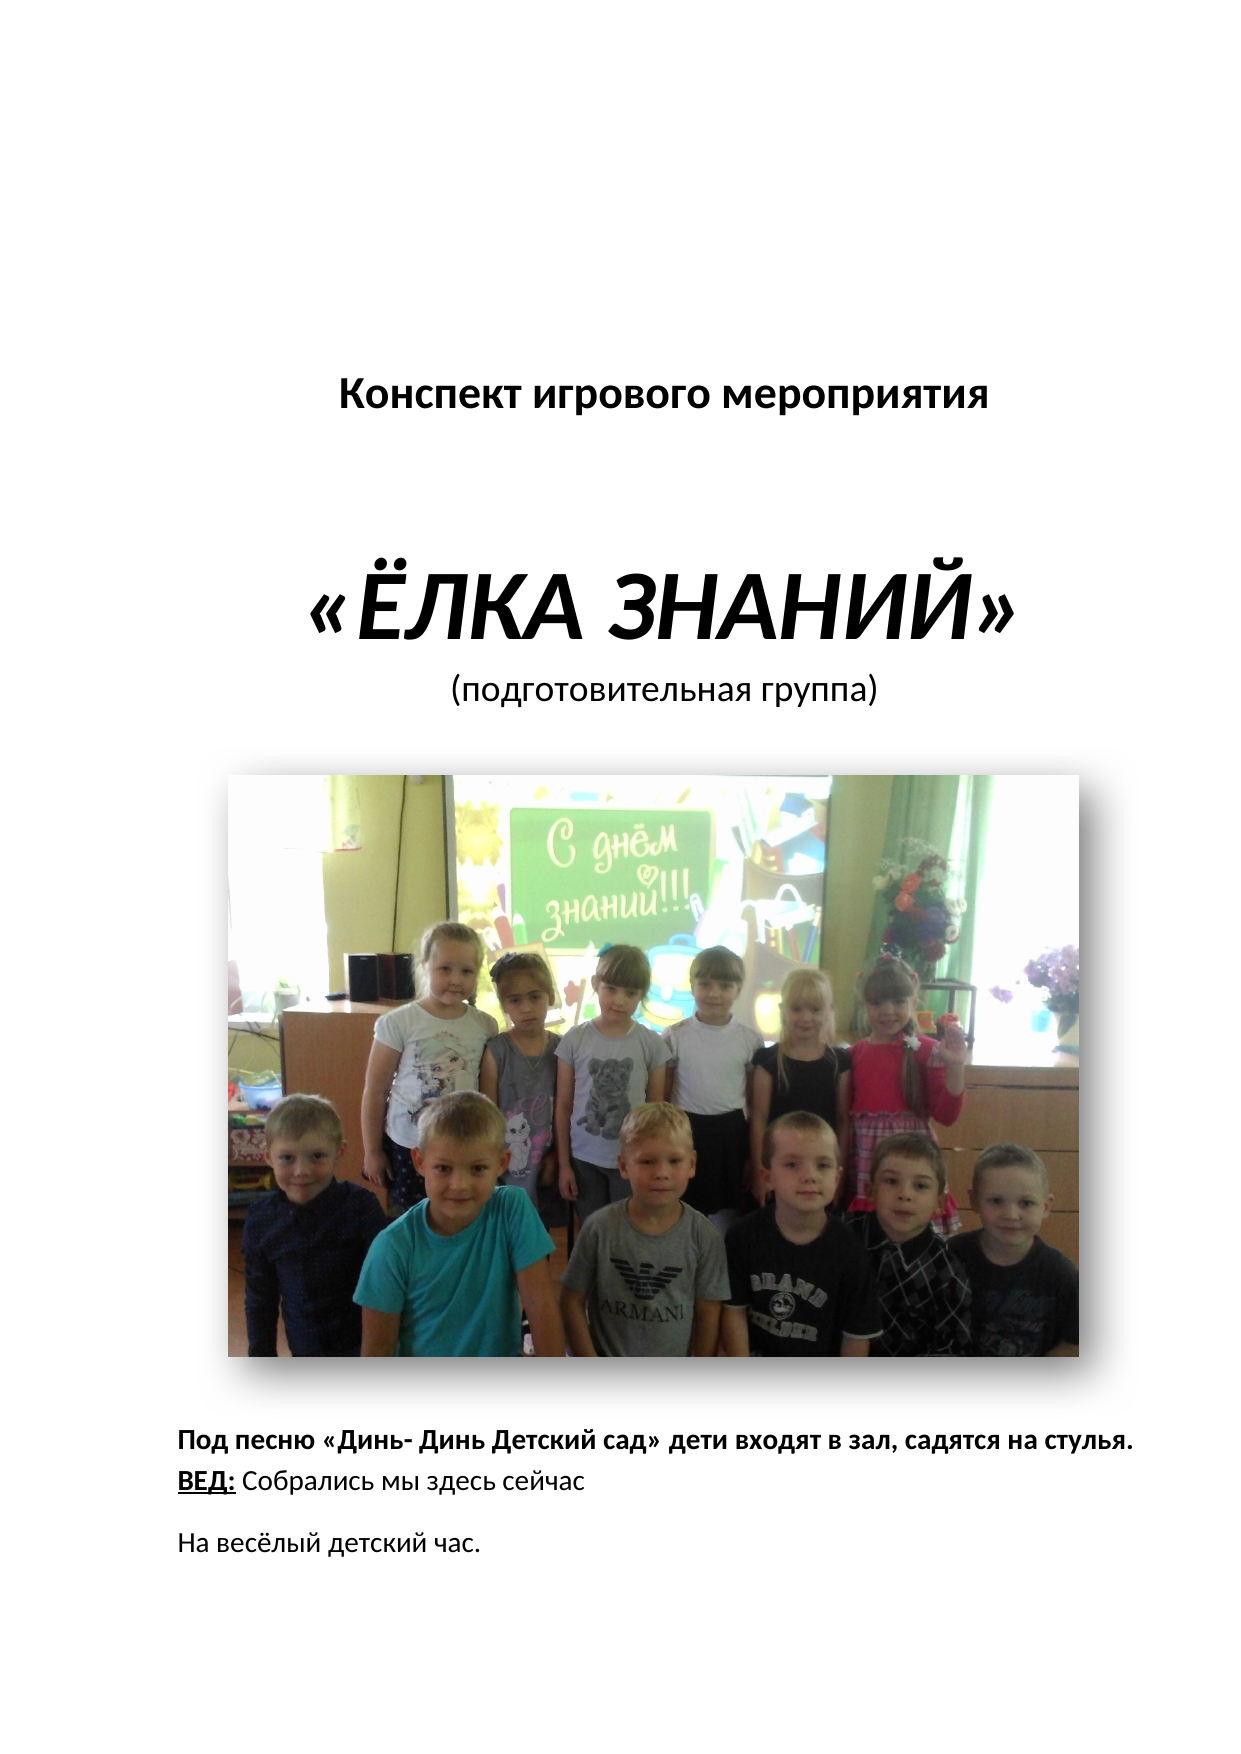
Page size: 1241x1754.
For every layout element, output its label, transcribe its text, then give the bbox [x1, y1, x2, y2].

text ВЕД: Собрались мы здесь сейчас [177, 1462, 1152, 1497]
text (подготовительная группа) [177, 664, 1152, 710]
text Конспект игрового мероприятия [177, 364, 1152, 420]
text На весёлый детский час. [177, 1524, 1152, 1559]
picture [228, 775, 1079, 1357]
text «ЁЛКА ЗНАНИЙ» [177, 542, 1152, 664]
